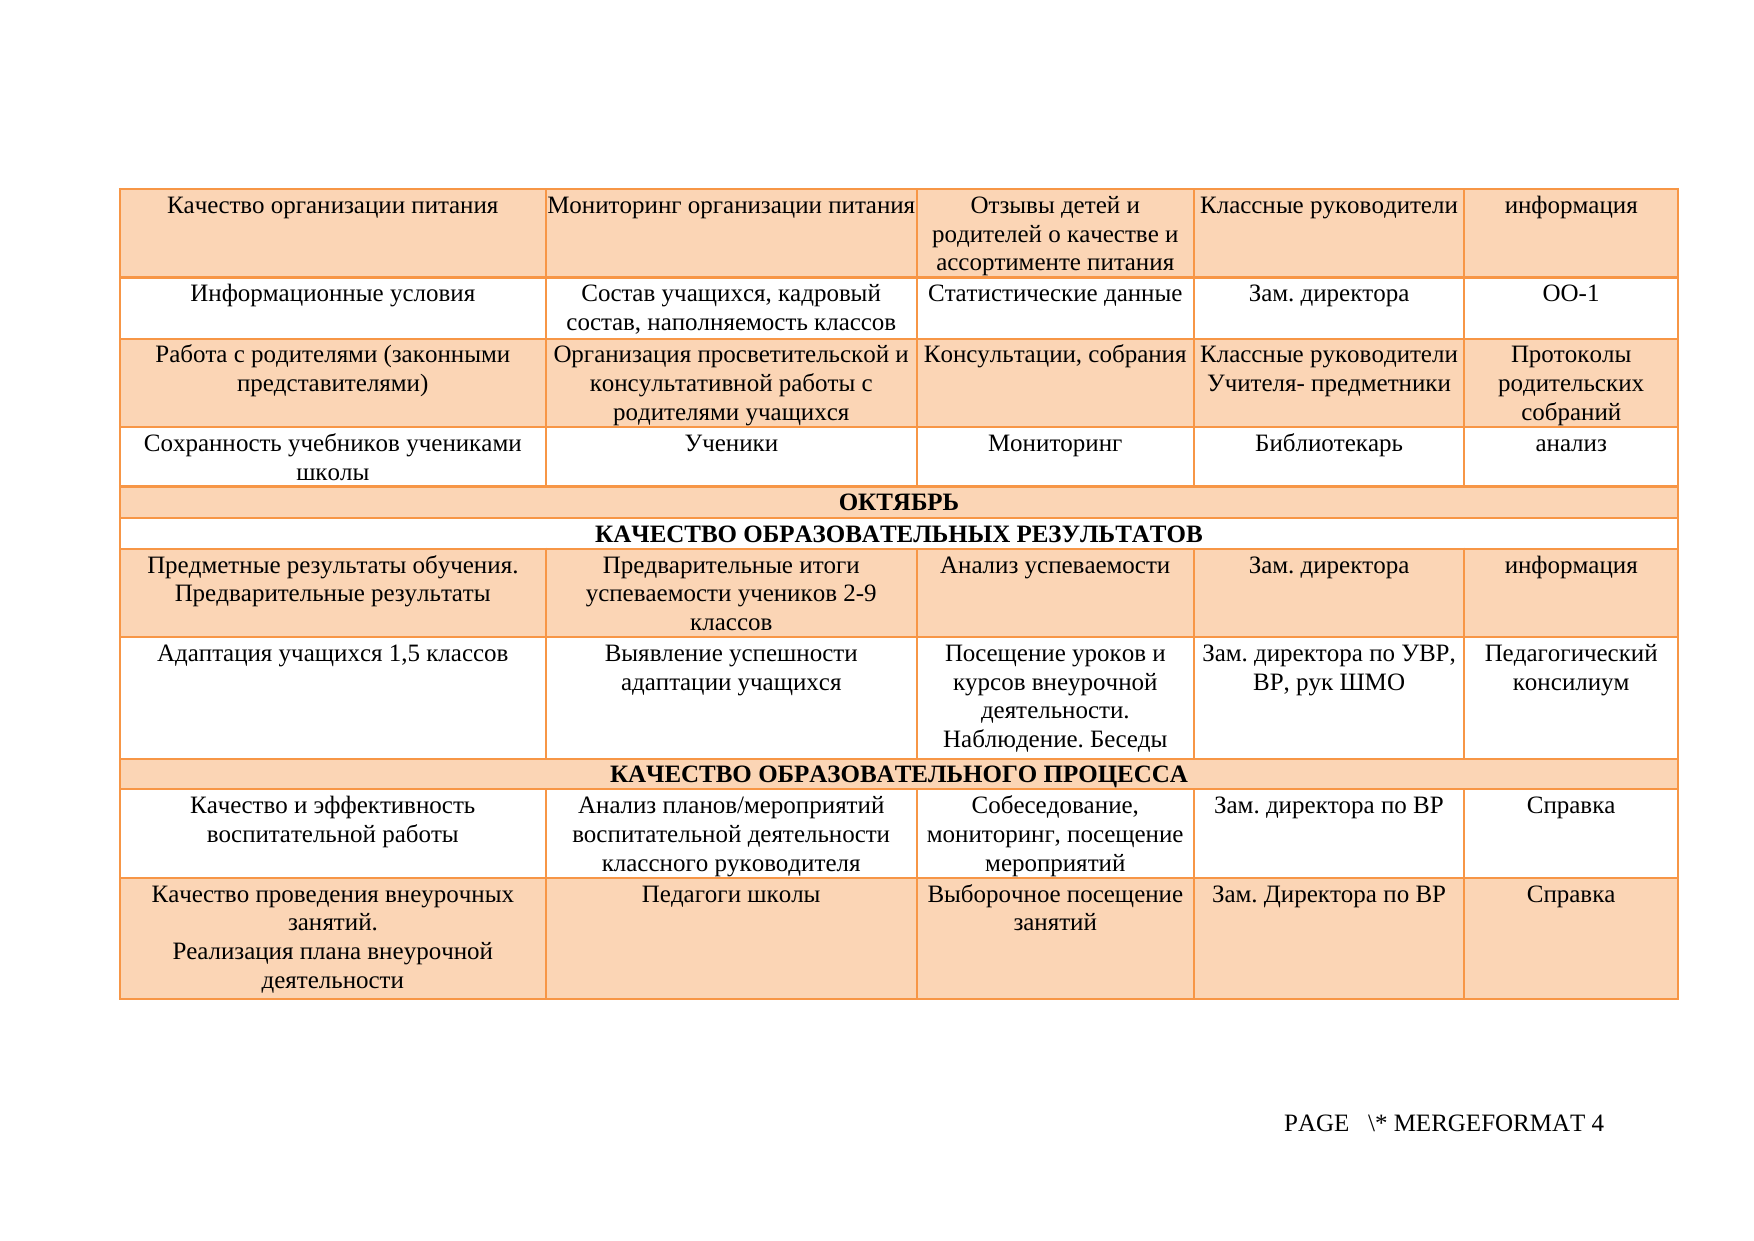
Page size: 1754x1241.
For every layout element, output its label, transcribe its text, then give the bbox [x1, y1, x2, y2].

table_cell Отзывы детей и родителей о качестве и ассортименте питания [918, 190, 1193, 276]
table_cell Справка [1465, 879, 1677, 998]
table_cell Справка [1465, 790, 1677, 877]
table_cell Анализ планов/мероприятий воспитательной деятельности классного руководителя [547, 790, 916, 877]
table_cell Мониторинг [918, 428, 1193, 485]
table_cell КАЧЕСТВО ОБРАЗОВАТЕЛЬНОГО ПРОЦЕССА [121, 760, 1677, 788]
table_cell Классные руководители [1195, 190, 1463, 276]
table_cell анализ [1465, 428, 1677, 485]
table_cell информация [1465, 550, 1677, 636]
table_cell Предварительные итоги успеваемости учеников 2-9 классов [547, 550, 916, 636]
table_cell Информационные условия [121, 279, 545, 337]
table_cell Качество организации питания [121, 190, 545, 276]
table_cell Выборочное посещение занятий [918, 879, 1193, 998]
table_cell Организация просветительской и консультативной работы с родителями учащихся [547, 340, 916, 426]
table_cell Сохранность учебников учениками школы [121, 428, 545, 485]
table_cell Педагоги школы [547, 879, 916, 998]
table_cell Зам. директора по ВР [1195, 790, 1463, 877]
table_cell Ученики [547, 428, 916, 485]
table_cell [918, 790, 1193, 877]
table_cell Анализ успеваемости [918, 550, 1193, 636]
table_cell Библиотекарь [1195, 428, 1463, 485]
table_cell Выявление успешности адаптации учащихся [547, 638, 916, 757]
table_cell Зам. директора [1195, 550, 1463, 636]
table_cell Качество проведения внеурочных занятий. Реализация плана внеурочной деятельности [121, 879, 545, 998]
table_cell Зам. директора [1195, 279, 1463, 337]
table_cell Статистические данные [918, 279, 1193, 337]
table_cell ОО-1 [1465, 279, 1677, 337]
table_cell Работа с родителями (законными представителями) [121, 340, 545, 426]
table_cell КАЧЕСТВО ОБРАЗОВАТЕЛЬНЫХ РЕЗУЛЬТАТОВ [121, 519, 1677, 548]
table_cell Предметные результаты обучения. Предварительные результаты [121, 550, 545, 636]
table_cell Состав учащихся, кадровый состав, наполняемость классов [547, 279, 916, 337]
table_cell Посещение уроков и курсов внеурочной деятельности. Наблюдение. Беседы [918, 638, 1193, 757]
table_cell Классные руководители Учителя- предметники [1195, 340, 1463, 426]
table_cell ОКТЯБРЬ [121, 488, 1677, 517]
table_cell Педагогический консилиум [1465, 638, 1677, 757]
table_cell Адаптация учащихся 1,5 классов [121, 638, 545, 757]
table_cell Консультации, собрания [918, 340, 1193, 426]
table_cell информация [1465, 190, 1677, 276]
table_cell Протоколы родительских собраний [1465, 340, 1677, 426]
table_cell Зам. директора по УВР, ВР, рук ШМО [1195, 638, 1463, 757]
table_cell Качество и эффективность воспитательной работы [121, 790, 545, 877]
table_cell Зам. Директора по ВР [1195, 879, 1463, 998]
table_cell Мониторинг организации питания [547, 190, 916, 276]
